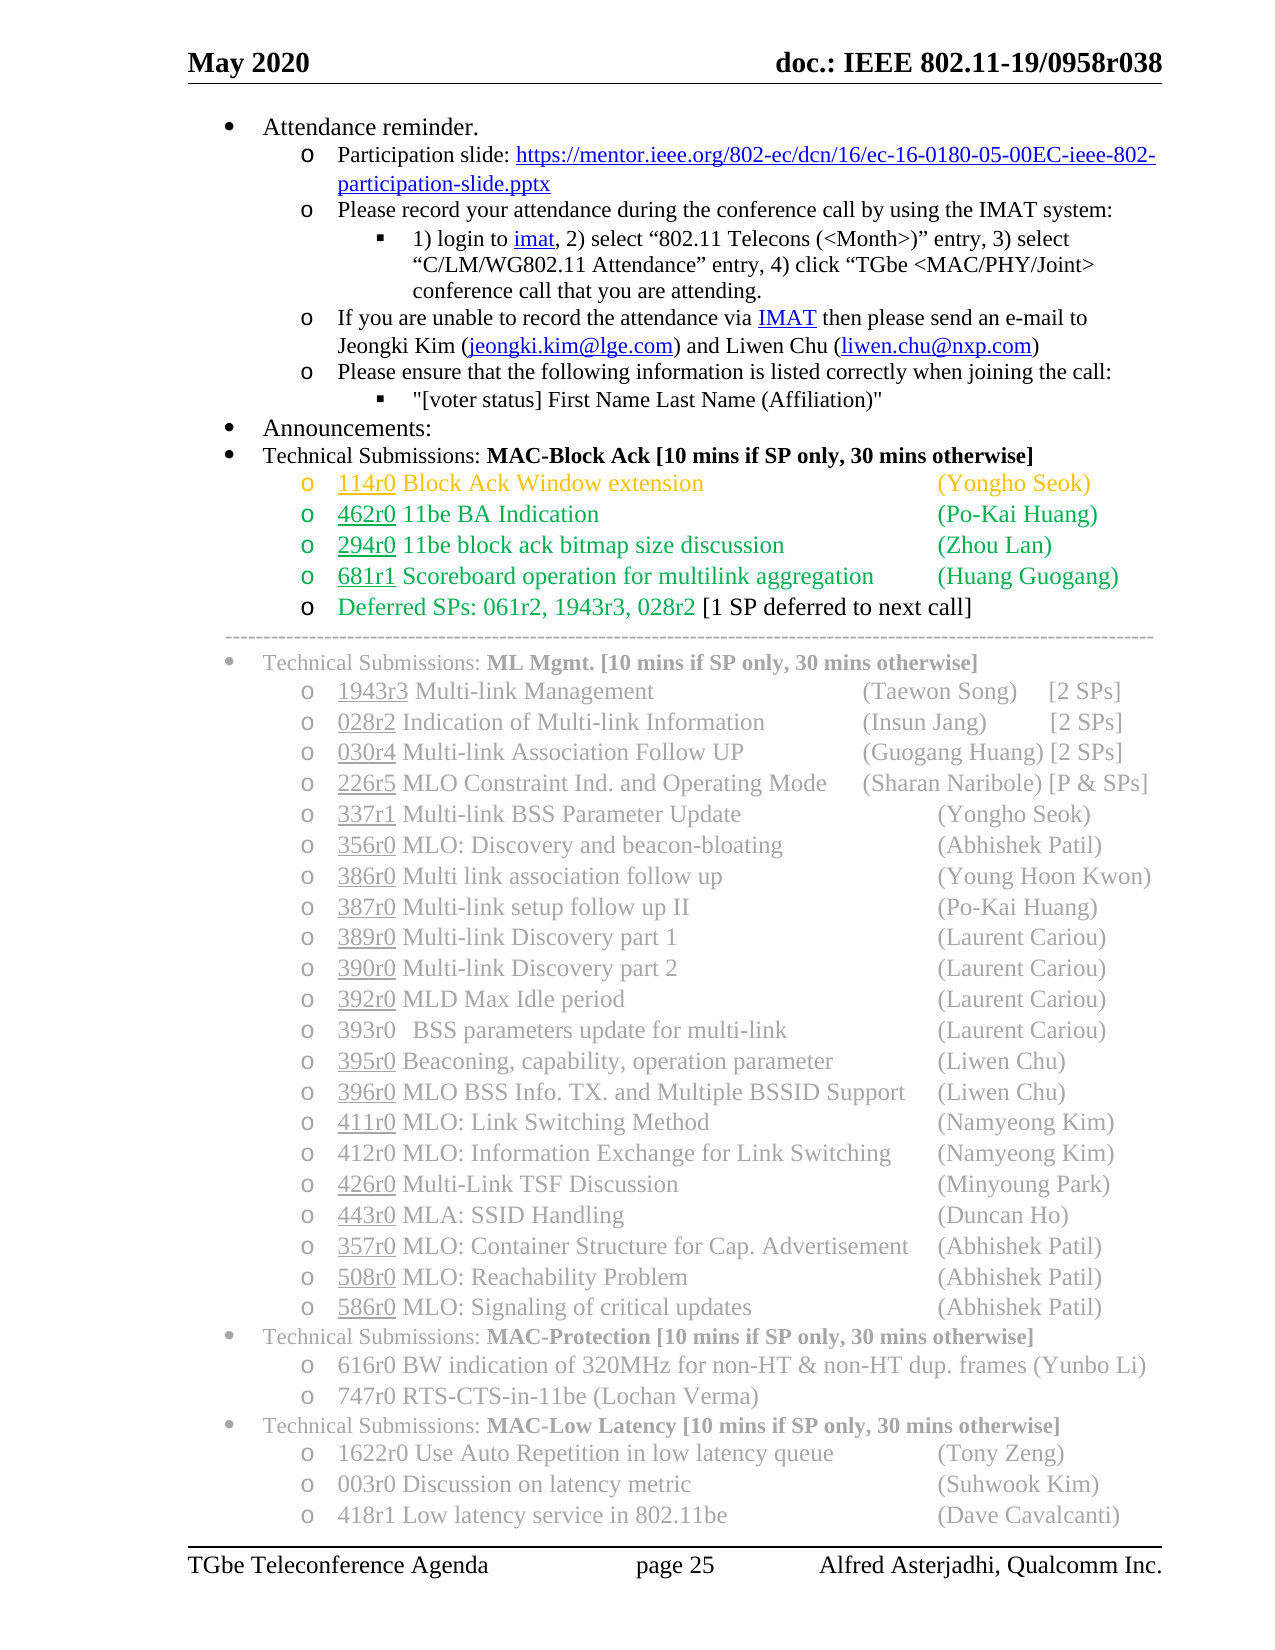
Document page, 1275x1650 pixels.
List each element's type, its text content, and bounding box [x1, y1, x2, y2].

text -------------------------------------------------------------------------------------------------------------------------- [225, 623, 1162, 649]
list 1943r3 Multi-link Management (Taewon Song) [2 SPs] [300, 676, 1162, 707]
list 426r0 Multi-Link TSF Discussion (Minyoung Park) [300, 1169, 1162, 1200]
list 387r0 Multi-link setup follow up II (Po-Kai Huang) [300, 892, 1162, 922]
list 294r0 11be block ack bitmap size discussion (Zhou Lan) [300, 530, 1162, 561]
list 356r0 MLO: Discovery and beacon-bloating (Abhishek Patil) [300, 830, 1162, 861]
list 030r4 Multi-link Association Follow UP (Guogang Huang) [2 SPs] [300, 737, 1162, 768]
list 028r2 Indication of Multi-link Information (Insun Jang) [2 SPs] [300, 707, 1162, 737]
list Participation slide: https://mentor.ieee.org/802-ec/dcn/16/ec-16-0180-05-00EC-ieee-802-participation-slide.pptx [300, 141, 1162, 196]
list If you are unable to record the attendance via IMAT then please send an e-mail to Jeongki Kim (jeongki.kim@lge.com) and Liwen Chu (liwen.chu@nxp.com) [300, 304, 1162, 358]
list Please record your attendance during the conference call by using the IMAT system: [300, 196, 1162, 225]
list 003r0 Discussion on latency metric (Suhwook Kim) [300, 1469, 1162, 1500]
list 337r1 Multi-link BSS Parameter Update (Yongho Seok) [300, 799, 1162, 830]
list 226r5 MLO Constraint Ind. and Operating Mode (Sharan Naribole) [P & SPs] [300, 768, 1162, 799]
list 462r0 11be BA Indication (Po-Kai Huang) [300, 499, 1162, 530]
list 390r0 Multi-link Discovery part 2 (Laurent Cariou) [300, 953, 1162, 984]
list 418r1 Low latency service in 802.11be (Dave Cavalcanti) [300, 1500, 1162, 1531]
list 357r0 MLO: Container Structure for Cap. Advertisement (Abhishek Patil) [300, 1231, 1162, 1262]
list 1) login to imat, 2) select “802.11 Telecons (<Month>)” entry, 3) select “C/LM/WG802.11 Attendance” entry, 4) click “TGbe <MAC/PHY/Joint> conference call that you are attending. [375, 225, 1162, 304]
list "[voter status] First Name Last Name (Affiliation)" [375, 387, 1162, 413]
list Technical Submissions: MAC-Block Ack [10 mins if SP only, 30 mins otherwise] [225, 442, 1162, 468]
list 389r0 Multi-link Discovery part 1 (Laurent Cariou) [300, 922, 1162, 953]
list Deferred SPs: 061r2, 1943r3, 028r2 [1 SP deferred to next call] [300, 592, 1162, 623]
list 616r0 BW indication of 320MHz for non-HT & non-HT dup. frames (Yunbo Li) [300, 1350, 1162, 1381]
list Attendance reminder. [225, 112, 1162, 141]
list 412r0 MLO: Information Exchange for Link Switching (Namyeong Kim) [300, 1138, 1162, 1169]
list 443r0 MLA: SSID Handling (Duncan Ho) [300, 1200, 1162, 1231]
list 411r0 MLO: Link Switching Method (Namyeong Kim) [300, 1107, 1162, 1138]
list Technical Submissions: MAC-Protection [10 mins if SP only, 30 mins otherwise] [225, 1323, 1162, 1350]
list Technical Submissions: MAC-Low Latency [10 mins if SP only, 30 mins otherwise] [225, 1412, 1162, 1438]
list 386r0 Multi link association follow up (Young Hoon Kwon) [300, 861, 1162, 892]
list 1622r0 Use Auto Repetition in low latency queue (Tony Zeng) [300, 1438, 1162, 1469]
list 508r0 MLO: Reachability Problem (Abhishek Patil) [300, 1262, 1162, 1292]
list Please ensure that the following information is listed correctly when joining the call: [300, 358, 1162, 387]
list 114r0 Block Ack Window extension (Yongho Seok) [300, 468, 1162, 499]
list 393r0 BSS parameters update for multi-link (Laurent Cariou) [300, 1015, 1162, 1046]
list 396r0 MLO BSS Info. TX. and Multiple BSSID Support (Liwen Chu) [300, 1077, 1162, 1107]
list 392r0 MLD Max Idle period (Laurent Cariou) [300, 984, 1162, 1015]
list 747r0 RTS-CTS-in-11be (Lochan Verma) [300, 1381, 1162, 1412]
list Announcements: [225, 413, 1162, 442]
list 395r0 Beaconing, capability, operation parameter (Liwen Chu) [300, 1046, 1162, 1077]
list Technical Submissions: ML Mgmt. [10 mins if SP only, 30 mins otherwise] [225, 649, 1162, 676]
list 586r0 MLO: Signaling of critical updates (Abhishek Patil) [300, 1292, 1162, 1323]
list 681r1 Scoreboard operation for multilink aggregation (Huang Guogang) [300, 561, 1162, 592]
